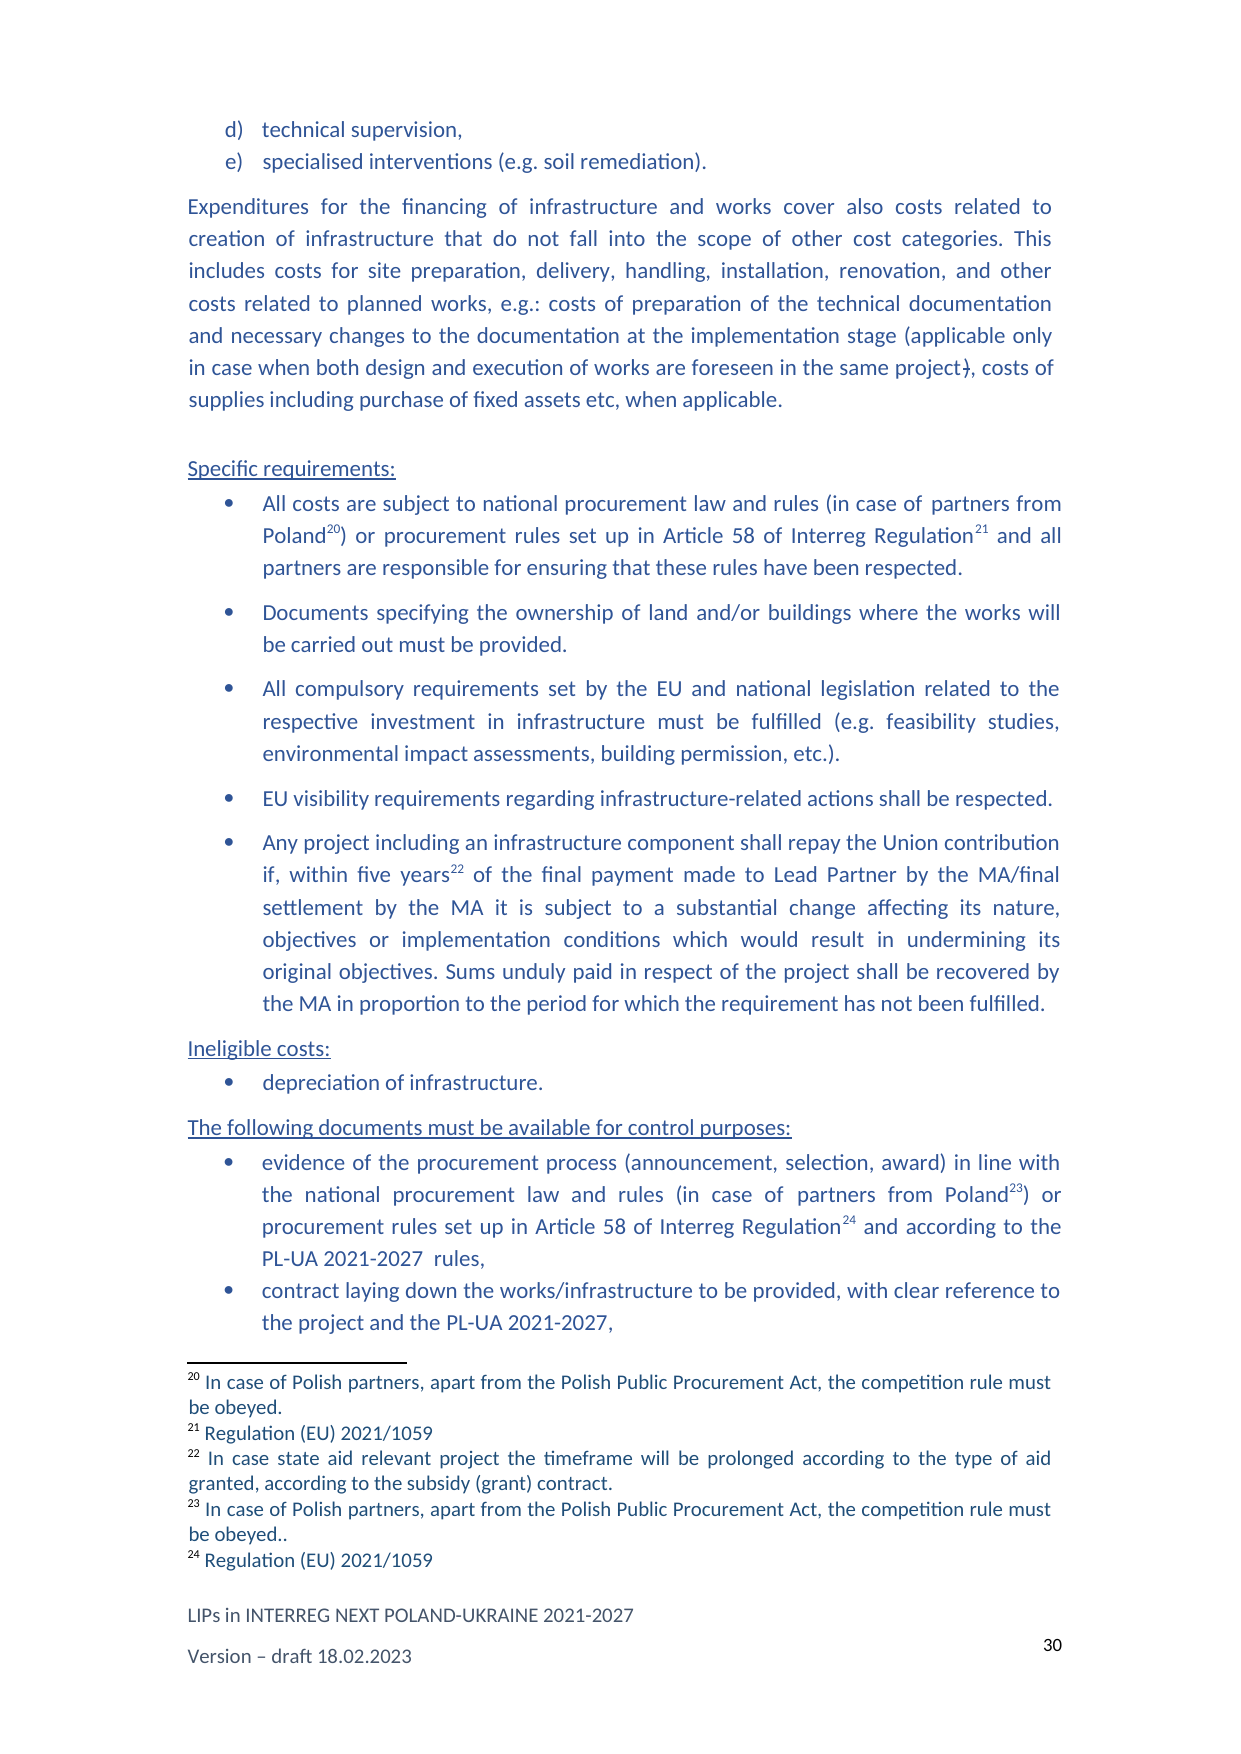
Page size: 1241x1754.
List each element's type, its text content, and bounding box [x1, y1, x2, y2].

text Specific requirements: [187, 454, 1054, 482]
list technical supervision, [224, 115, 1062, 143]
list EU visibility requirements regarding infrastructure-related actions shall be respected. [225, 784, 1062, 812]
list contract laying down the works/infrastructure to be provided, with clear reference to the project and the PL-UA 2021-2027, [224, 1276, 1062, 1337]
list specialised interventions (e.g. soil remediation). [225, 147, 1062, 175]
text Ineligible costs: [187, 1034, 1054, 1062]
list All costs are subject to national procurement law and rules (in case of partners from Poland) or procurement rules set up in Article 58 of Interreg Regulation and all partners are responsible for ensuring that these rules have been respected. [225, 489, 1062, 581]
text The following documents must be available for control purposes: [187, 1113, 1054, 1141]
list evidence of the procurement process (announcement, selection, award) in line with the national procurement law and rules (in case of partners from Poland) or procurement rules set up in Article 58 of Interreg Regulation and according to the PL-UA 2021-2027 rules, [224, 1148, 1062, 1272]
list depreciation of infrastructure. [225, 1068, 1062, 1096]
list All compulsory requirements set by the EU and national legislation related to the respective investment in infrastructure must be fulfilled (e.g. feasibility studies, environmental impact assessments, building permission, etc.). [225, 674, 1062, 767]
text Expenditures for the financing of infrastructure and works cover also costs related to creation of infrastructure that do not fall into the scope of other cost categories. This includes costs for site preparation, delivery, handling, installation, renovation, and other costs related to planned works, e.g.: costs of preparation of the technical documentation and necessary changes to the documentation at the implementation stage (applicable only in case when both design and execution of works are foreseen in the same project), costs of supplies including purchase of fixed assets etc, when applicable. [187, 192, 1054, 413]
list Any project including an infrastructure component shall repay the Union contribution if, within five years of the final payment made to Lead Partner by the MA/final settlement by the MA it is subject to a substantial change affecting its nature, objectives or implementation conditions which would result in undermining its original objectives. Sums unduly paid in respect of the project shall be recovered by the MA in proportion to the period for which the requirement has not been fulfilled. [225, 828, 1062, 1017]
list Documents specifying the ownership of land and/or buildings where the works will be carried out must be provided. [225, 598, 1062, 658]
